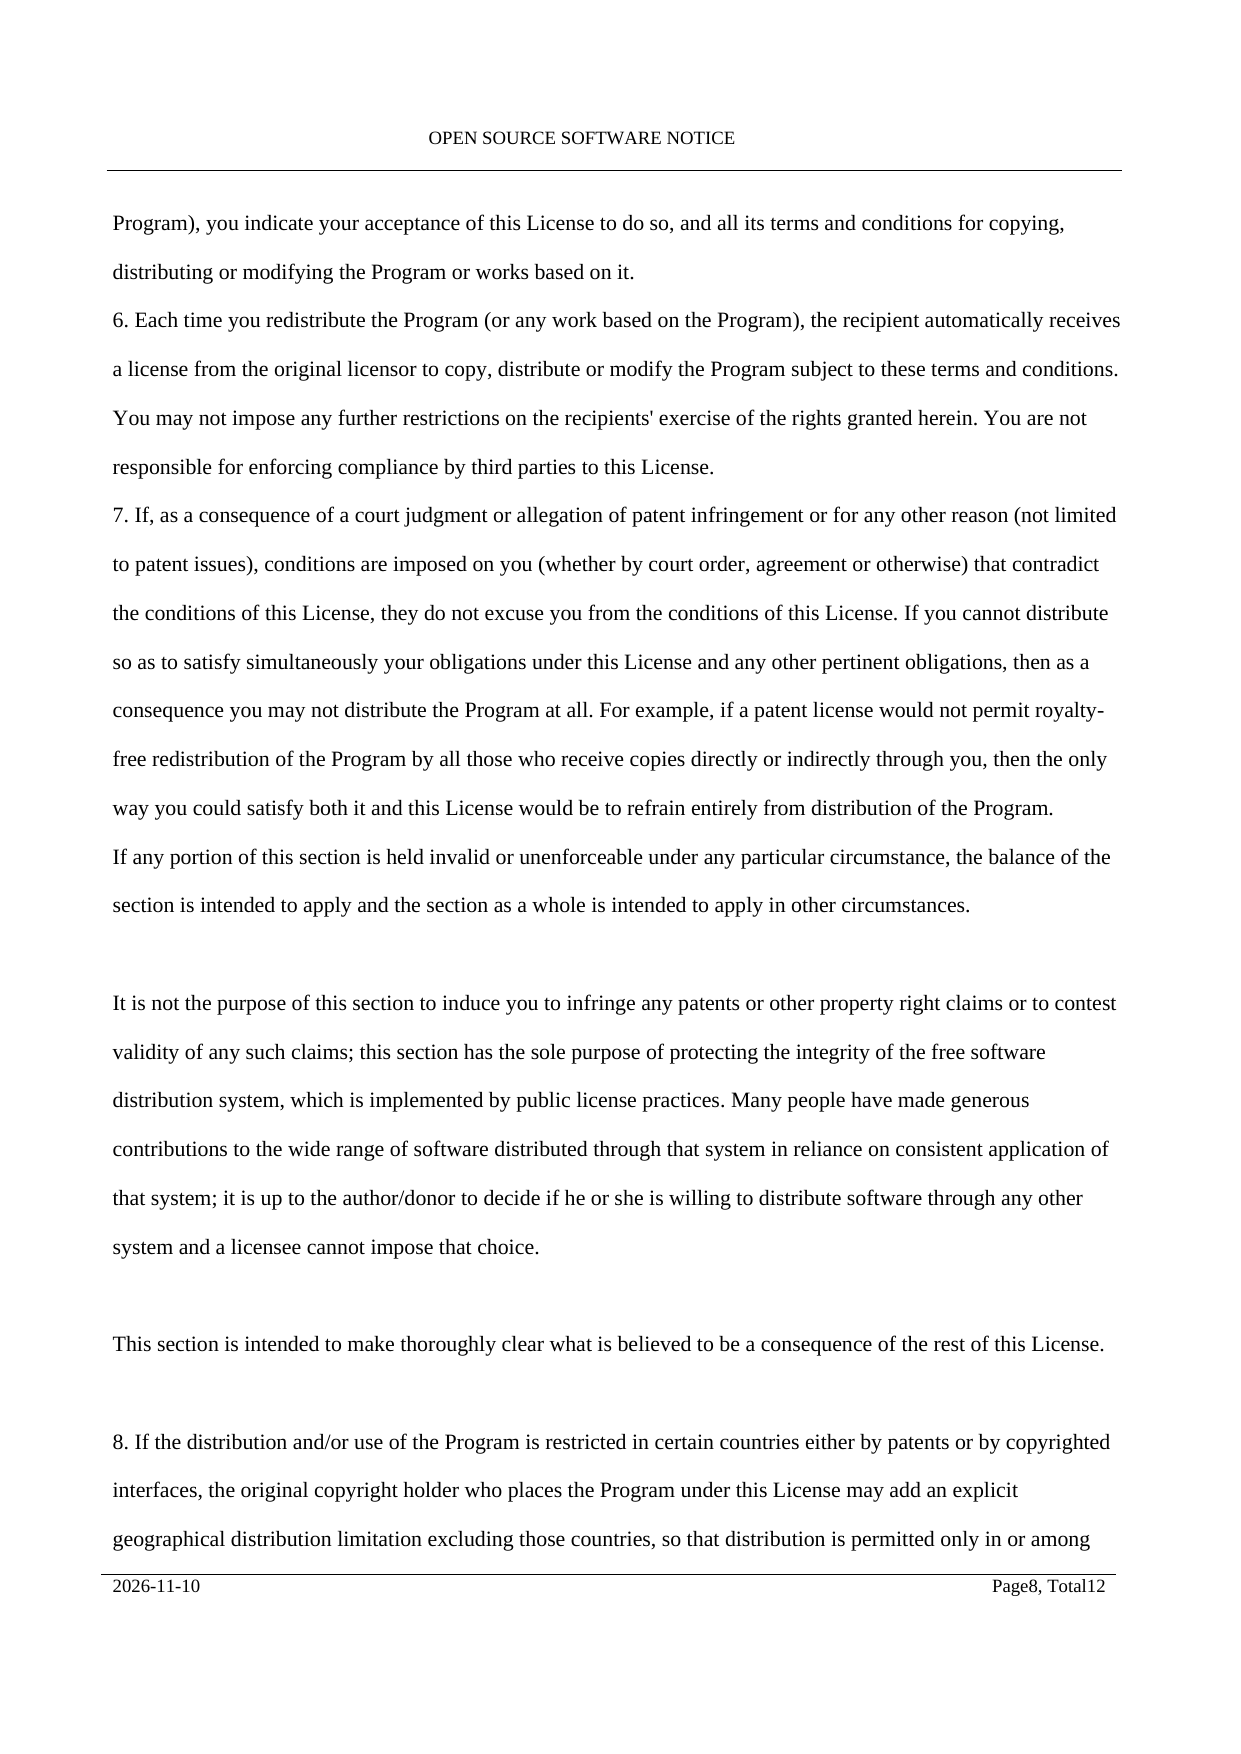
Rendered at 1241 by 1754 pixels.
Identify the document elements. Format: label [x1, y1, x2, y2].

text [112, 206, 1128, 1555]
